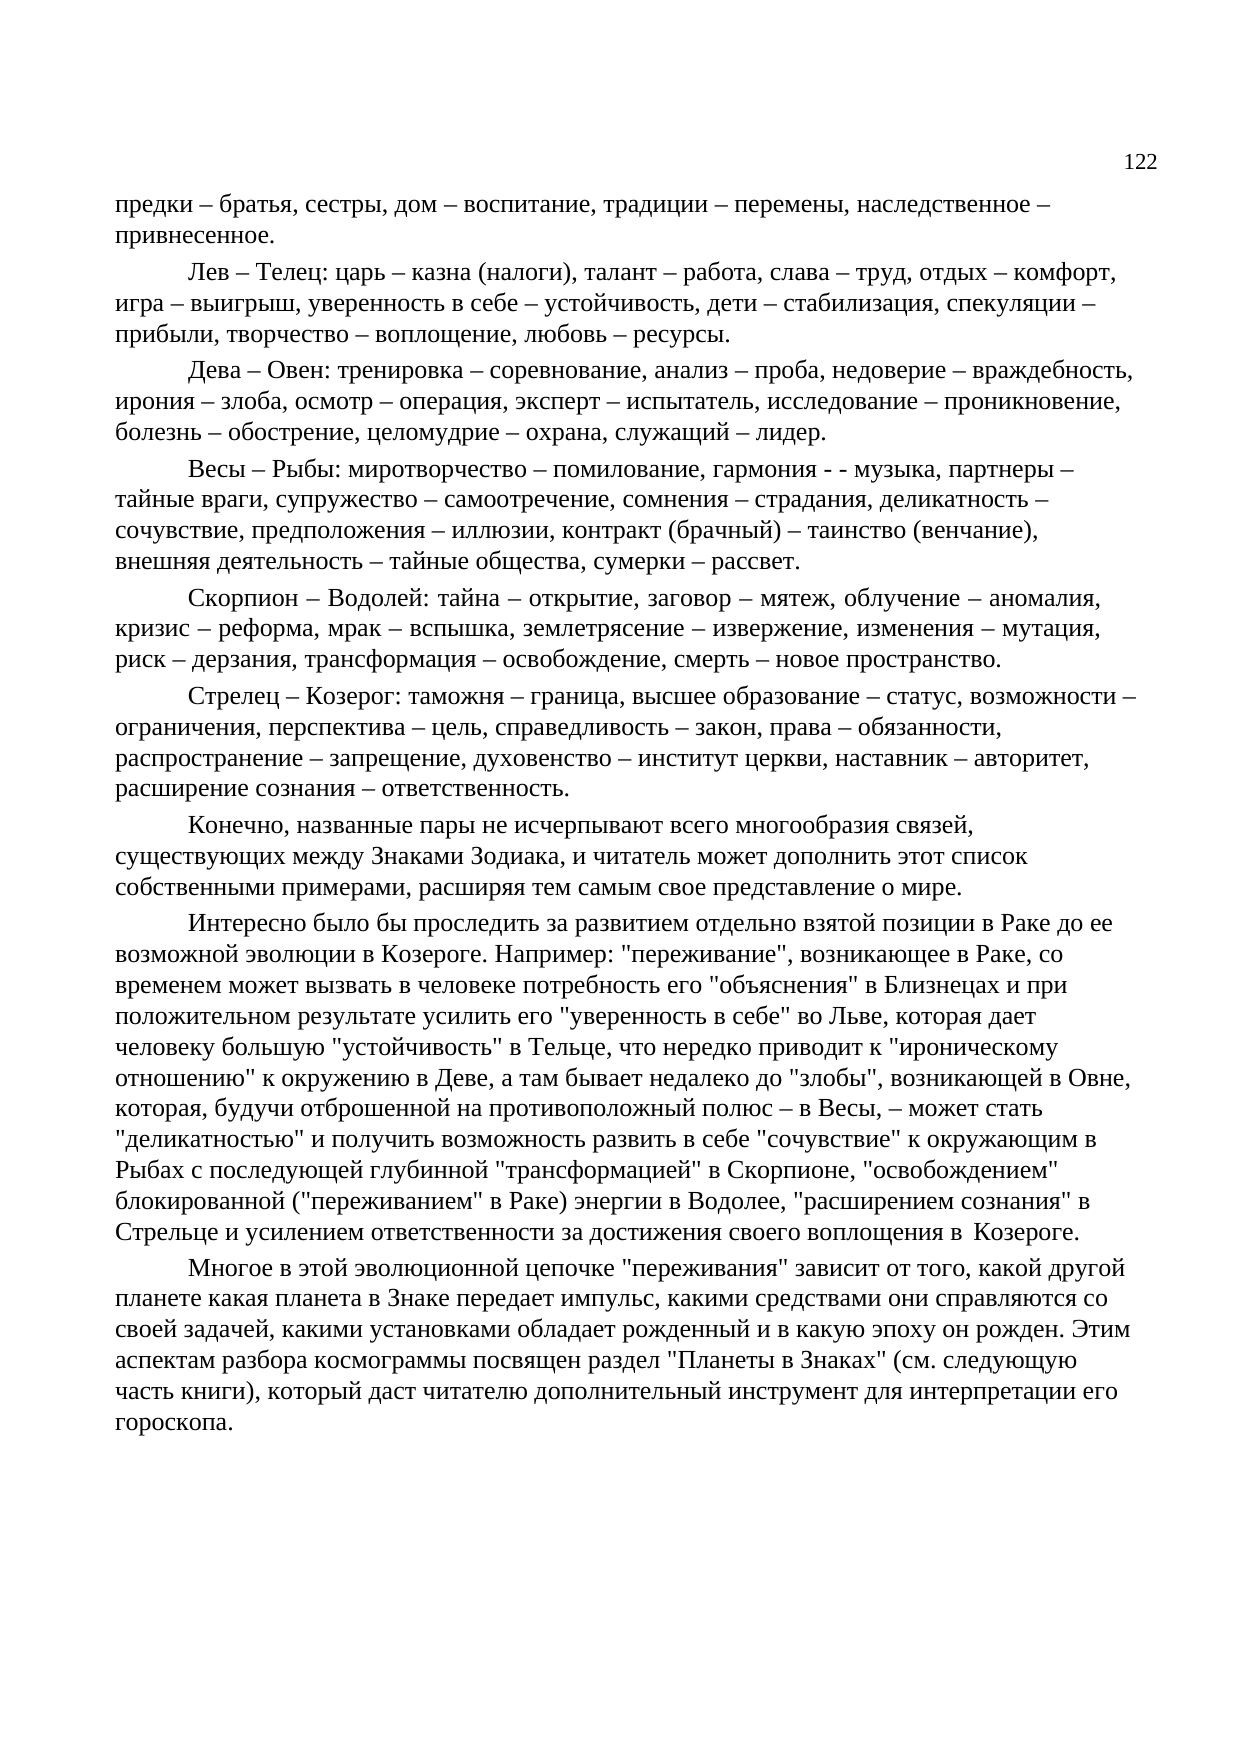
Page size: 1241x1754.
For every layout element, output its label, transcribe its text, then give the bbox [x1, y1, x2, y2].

text Скорпион – Водолей: тайна – открытие, заговор – мятеж, облучение – аномалия, кризис – реформа, мрак – вспышка, землетрясение – извержение, изменения – мутация, риск – дерзания, трансформация – освобождение, смерть – новое пространство. [115, 582, 1103, 673]
text Многое в этой эволюционной цепочке "переживания" зависит от того, какой другой планете какая планета в Знаке передает импульс, какими средствами они справляются со своей задачей, какими установками обладает рожденный и в какую эпоху он рожден. Этим аспектам разбора космограммы посвящен раздел "Планеты в Знаках" (см. следующую часть книги), который даст читателю дополнительный инструмент для интерпретации его гороскопа. [115, 1252, 1136, 1436]
text Дева – Овен: тренировка – соревнование, анализ – проба, недоверие – враждебность, ирония – злоба, осмотр – операция, эксперт – испытатель, исследование – проникновение, болезнь – обострение, целомудрие – охрана, служащий – лидер. [115, 354, 1165, 446]
text Стрелец – Козерог: таможня – граница, высшее образование – статус, возможности – ограничения, перспектива – цель, справедливость – закон, права – обязанности, распространение – запрещение, духовенство – институт церкви, наставник – авторитет, расширение сознания – ответственность. [115, 680, 1165, 802]
text Лев – Телец: царь – казна (налоги), талант – работа, слава – труд, отдых – комфорт, игра – выигрыш, уверенность в себе – устойчивость, дети – стабилизация, спекуляции – прибыли, творчество – воплощение, любовь – ресурсы. [115, 256, 1136, 348]
text Интересно было бы проследить за развитием отдельно взятой позиции в Раке до ее возможной эволюции в Козероге. Например: "переживание", возникающее в Раке, со временем может вызвать в человеке потребность его "объяснения" в Близнецах и при положительном результате усилить его "уверенность в себе" во Льве, которая дает человеку большую "устойчивость" в Тельце, что нередко приводит к "ироническому отношению" к окружению в Деве, а там бывает недалеко до "злобы", возникающей в Овне, которая, будучи отброшенной на противоположный полюс – в Весы, – может стать "деликатностью" и получить возможность развить в себе "сочувствие" к окружающим в Рыбах с последующей глубинной "трансформацией" в Скорпионе, "освобождением" блокированной ("переживанием" в Раке) энергии в Водолее, "расширением сознания" в Стрельце и усилением ответственности за достижения своего воплощения в Козероге. [115, 907, 1136, 1246]
text Конечно, названные пары не исчерпывают всего многообразия связей, существующих между Знаками Зодиака, и читатель может дополнить этот список собственными примерами, расширяя тем самым свое представление о мире. [115, 809, 1136, 901]
text предки – братья, сестры, дом – воспитание, традиции – перемены, наследственное – [115, 188, 1165, 218]
text привнесенное. [115, 219, 1165, 249]
text Весы – Рыбы: миротворчество – помилование, гармония - - музыка, партнеры – тайные враги, супружество – самоотречение, сомнения – страдания, деликатность – сочувствие, предположения – иллюзии, контракт (брачный) – таинство (венчание), внешняя деятельность – тайные общества, сумерки – рассвет. [115, 453, 1133, 575]
